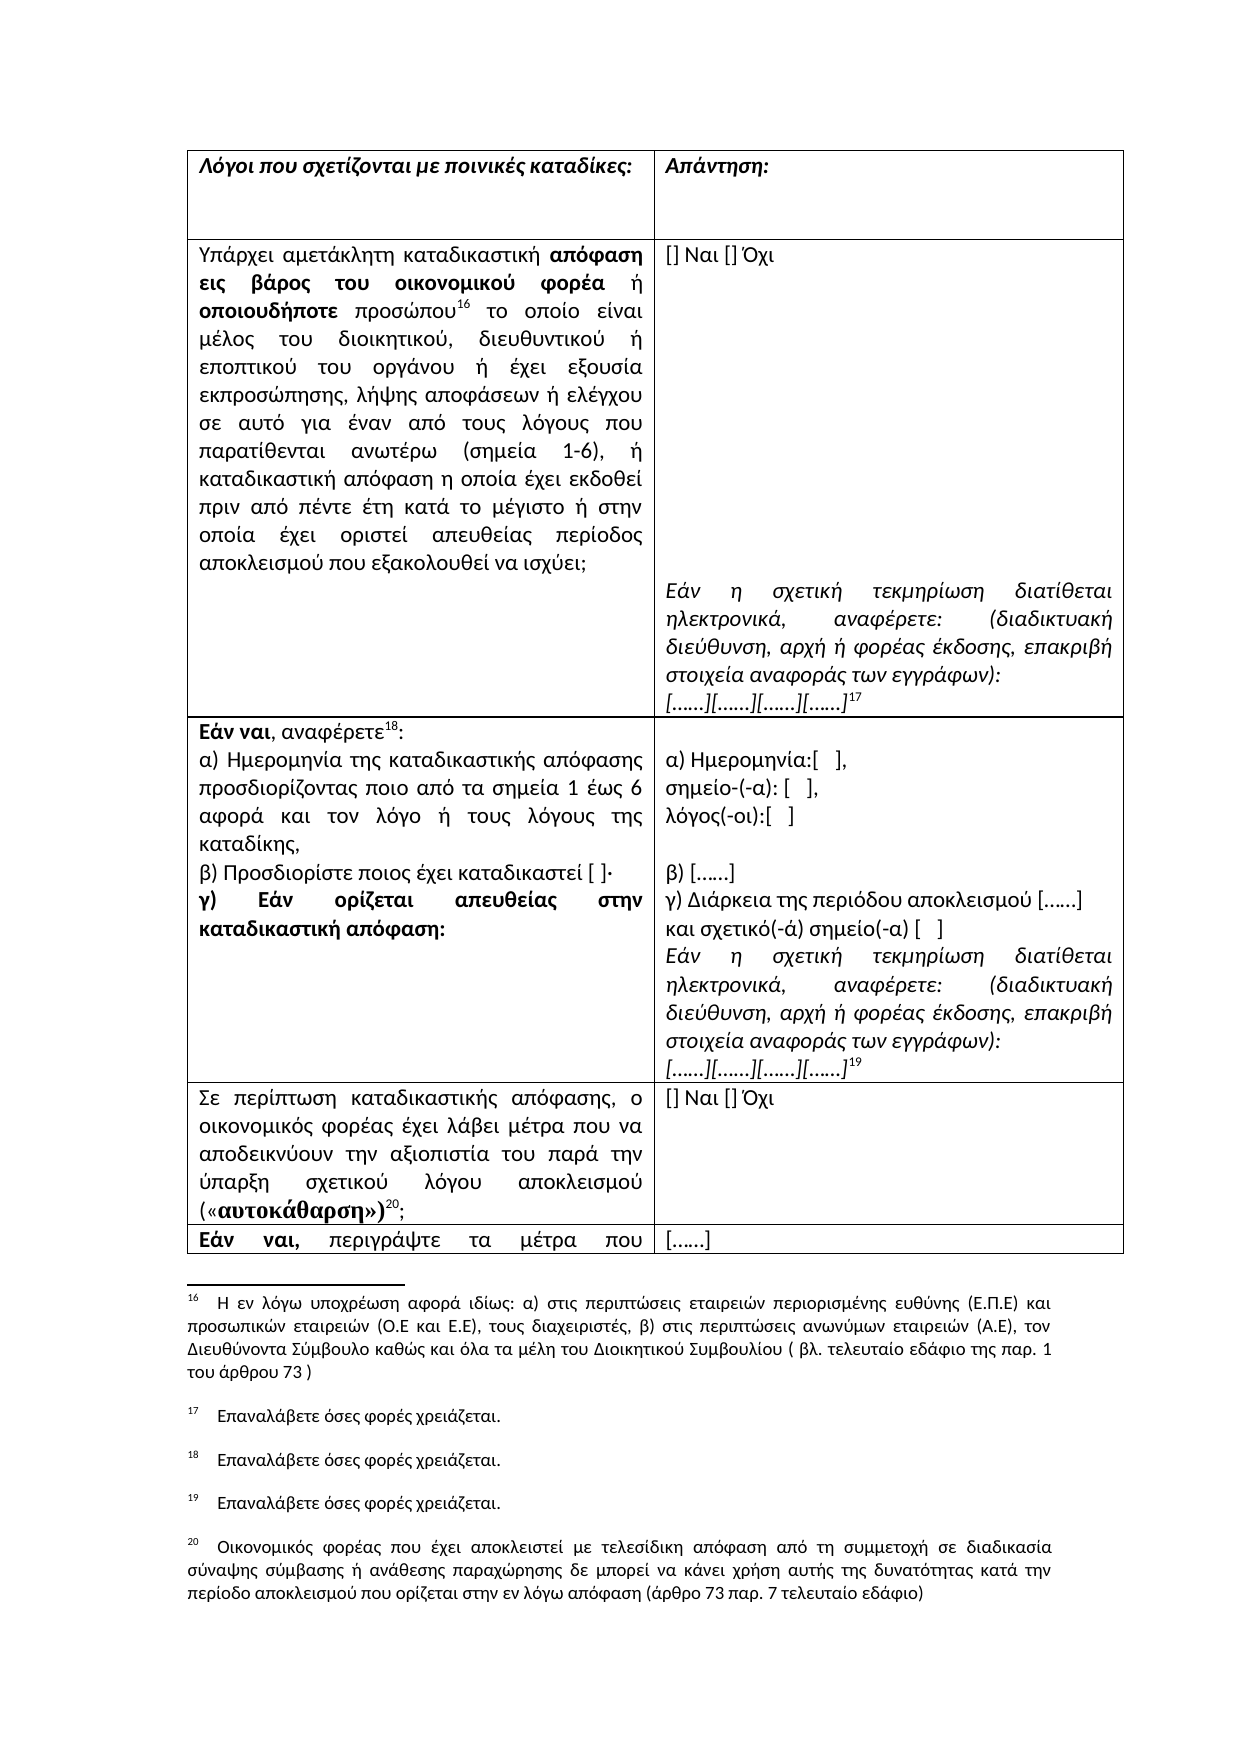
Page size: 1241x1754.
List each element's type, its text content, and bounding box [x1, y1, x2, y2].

table_cell α) Ημερομηνία:[ ], σημείο-(-α): [ ], λόγος(-οι):[ ] β) [……] γ) Διάρκεια της περιόδου αποκλεισμού [……] και σχετικό(-ά) σημείο(-α) [ ] Εάν η σχετική τεκμηρίωση διατίθεται ηλεκτρονικά, αναφέρετε: (διαδικτυακή διεύθυνση, αρχή ή φορέας έκδοσης, επακριβή στοιχεία αναφοράς των εγγράφων): [……][……][……][……] [655, 718, 1123, 1082]
table_header Απάντηση: [655, 151, 1123, 239]
table_cell Υπάρχει αμετάκλητη καταδικαστική απόφαση εις βάρος του οικονομικού φορέα ή οποιουδήποτε προσώπου το οποίο είναι μέλος του διοικητικού, διευθυντικού ή εποπτικού του οργάνου ή έχει εξουσία εκπροσώπησης, λήψης αποφάσεων ή ελέγχου σε αυτό για έναν από τους λόγους που παρατίθενται ανωτέρω (σημεία 1-6), ή καταδικαστική απόφαση η οποία έχει εκδοθεί πριν από πέντε έτη κατά το μέγιστο ή στην οποία έχει οριστεί απευθείας περίοδος αποκλεισμού που εξακολουθεί να ισχύει; [188, 240, 654, 716]
table_cell [……] [655, 1225, 1123, 1253]
table_cell Σε περίπτωση καταδικαστικής απόφασης, ο οικονομικός φορέας έχει λάβει μέτρα που να αποδεικνύουν την αξιοπιστία του παρά την ύπαρξη σχετικού λόγου αποκλεισμού («αυτοκάθαρση»); [188, 1083, 654, 1224]
table_cell [] Ναι [] Όχι [655, 1083, 1123, 1224]
table_cell Εάν ναι, αναφέρετε: α) Ημερομηνία της καταδικαστικής απόφασης προσδιορίζοντας ποιο από τα σημεία 1 έως 6 αφορά και τον λόγο ή τους λόγους της καταδίκης, β) Προσδιορίστε ποιος έχει καταδικαστεί [ ]· γ) Εάν ορίζεται απευθείας στην καταδικαστική απόφαση: [188, 718, 654, 1082]
table_cell [] Ναι [] Όχι Εάν η σχετική τεκμηρίωση διατίθεται ηλεκτρονικά, αναφέρετε: (διαδικτυακή διεύθυνση, αρχή ή φορέας έκδοσης, επακριβή στοιχεία αναφοράς των εγγράφων): [……][……][……][……] [655, 240, 1123, 716]
table_header Λόγοι που σχετίζονται με ποινικές καταδίκες: [188, 151, 654, 239]
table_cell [188, 1225, 654, 1253]
